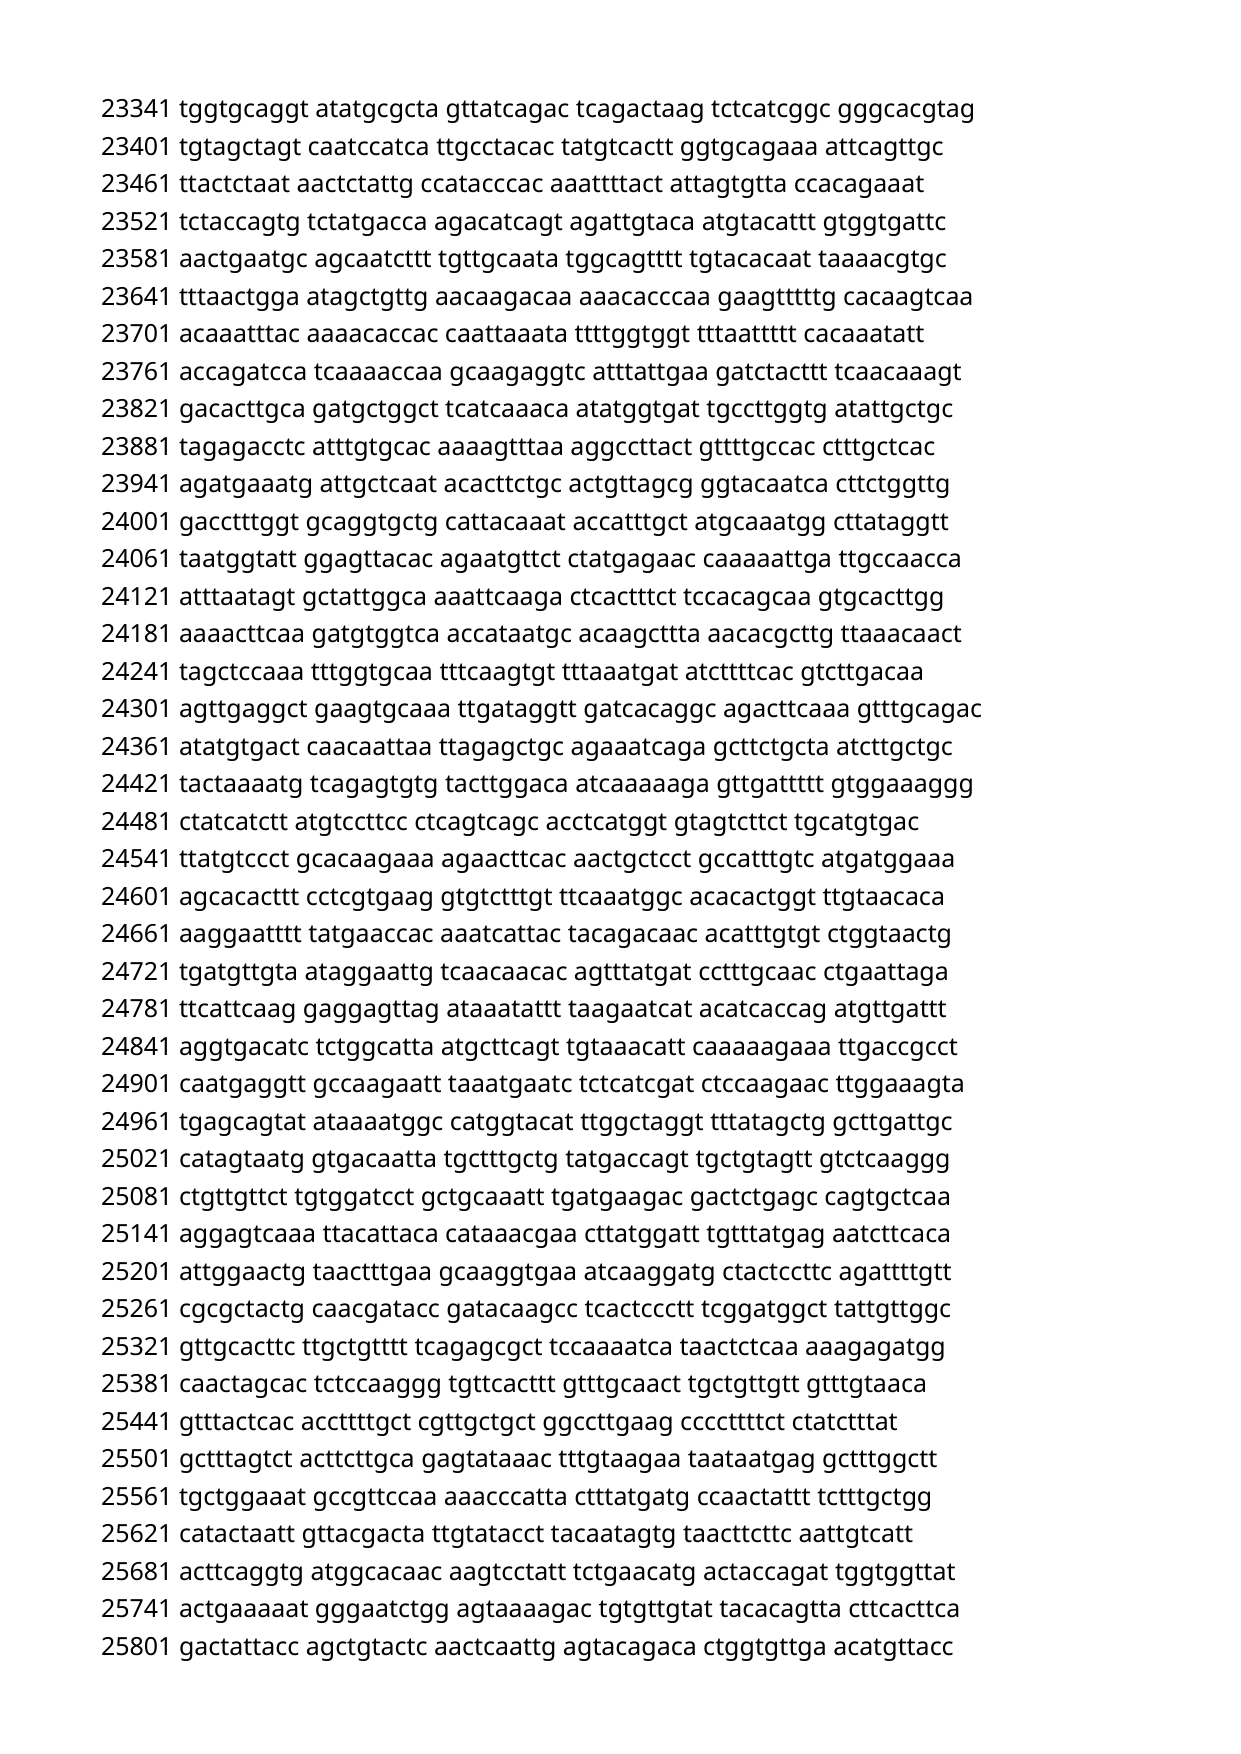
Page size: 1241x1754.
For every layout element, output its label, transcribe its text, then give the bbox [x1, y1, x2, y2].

text 25561 tgctggaaat gccgttccaa aaacccatta ctttatgatg ccaactattt tctttgctgg [75, 1477, 1165, 1514]
text 25141 aggagtcaaa ttacattaca cataaacgaa cttatggatt tgtttatgag aatcttcaca [75, 1214, 1165, 1252]
text 23401 tgtagctagt caatccatca ttgcctacac tatgtcactt ggtgcagaaa attcagttgc [75, 127, 1165, 164]
text 24721 tgatgttgta ataggaattg tcaacaacac agtttatgat cctttgcaac ctgaattaga [75, 952, 1165, 989]
text 24001 gacctttggt gcaggtgctg cattacaaat accatttgct atgcaaatgg cttataggtt [75, 502, 1165, 539]
text 24781 ttcattcaag gaggagttag ataaatattt taagaatcat acatcaccag atgttgattt [75, 989, 1165, 1027]
text 23641 tttaactgga atagctgttg aacaagacaa aaacacccaa gaagtttttg cacaagtcaa [75, 277, 1165, 314]
text 23881 tagagacctc atttgtgcac aaaagtttaa aggccttact gttttgccac ctttgctcac [75, 427, 1165, 464]
text 23461 ttactctaat aactctattg ccatacccac aaattttact attagtgtta ccacagaaat [75, 164, 1165, 202]
text 24361 atatgtgact caacaattaa ttagagctgc agaaatcaga gcttctgcta atcttgctgc [75, 727, 1165, 764]
text 25621 catactaatt gttacgacta ttgtatacct tacaatagtg taacttcttc aattgtcatt [75, 1514, 1165, 1552]
text 24241 tagctccaaa tttggtgcaa tttcaagtgt tttaaatgat atcttttcac gtcttgacaa [75, 652, 1165, 689]
text 23521 tctaccagtg tctatgacca agacatcagt agattgtaca atgtacattt gtggtgattc [75, 202, 1165, 239]
text 23341 tggtgcaggt atatgcgcta gttatcagac tcagactaag tctcatcggc gggcacgtag [75, 89, 1165, 127]
text 23701 acaaatttac aaaacaccac caattaaata ttttggtggt tttaattttt cacaaatatt [75, 314, 1165, 352]
text 25741 actgaaaaat gggaatctgg agtaaaagac tgtgttgtat tacacagtta cttcacttca [75, 1589, 1165, 1627]
text 24661 aaggaatttt tatgaaccac aaatcattac tacagacaac acatttgtgt ctggtaactg [75, 914, 1165, 952]
text 25081 ctgttgttct tgtggatcct gctgcaaatt tgatgaagac gactctgagc cagtgctcaa [75, 1177, 1165, 1214]
text 24301 agttgaggct gaagtgcaaa ttgataggtt gatcacaggc agacttcaaa gtttgcagac [75, 689, 1165, 727]
text 25801 gactattacc agctgtactc aactcaattg agtacagaca ctggtgttga acatgttacc [75, 1627, 1165, 1664]
text 24481 ctatcatctt atgtccttcc ctcagtcagc acctcatggt gtagtcttct tgcatgtgac [75, 802, 1165, 839]
text 25681 acttcaggtg atggcacaac aagtcctatt tctgaacatg actaccagat tggtggttat [75, 1552, 1165, 1589]
text 23821 gacacttgca gatgctggct tcatcaaaca atatggtgat tgccttggtg atattgctgc [75, 389, 1165, 427]
text 24901 caatgaggtt gccaagaatt taaatgaatc tctcatcgat ctccaagaac ttggaaagta [75, 1064, 1165, 1102]
text 24541 ttatgtccct gcacaagaaa agaacttcac aactgctcct gccatttgtc atgatggaaa [75, 839, 1165, 877]
text 25201 attggaactg taactttgaa gcaaggtgaa atcaaggatg ctactccttc agattttgtt [75, 1252, 1165, 1289]
text 25261 cgcgctactg caacgatacc gatacaagcc tcactccctt tcggatggct tattgttggc [75, 1289, 1165, 1327]
text 23941 agatgaaatg attgctcaat acacttctgc actgttagcg ggtacaatca cttctggttg [75, 464, 1165, 502]
text 24841 aggtgacatc tctggcatta atgcttcagt tgtaaacatt caaaaagaaa ttgaccgcct [75, 1027, 1165, 1064]
text 24061 taatggtatt ggagttacac agaatgttct ctatgagaac caaaaattga ttgccaacca [75, 539, 1165, 577]
text 25441 gtttactcac accttttgct cgttgctgct ggccttgaag ccccttttct ctatctttat [75, 1402, 1165, 1439]
text 24121 atttaatagt gctattggca aaattcaaga ctcactttct tccacagcaa gtgcacttgg [75, 577, 1165, 614]
text 24601 agcacacttt cctcgtgaag gtgtctttgt ttcaaatggc acacactggt ttgtaacaca [75, 877, 1165, 914]
text 24181 aaaacttcaa gatgtggtca accataatgc acaagcttta aacacgcttg ttaaacaact [75, 614, 1165, 652]
text 23581 aactgaatgc agcaatcttt tgttgcaata tggcagtttt tgtacacaat taaaacgtgc [75, 239, 1165, 277]
text 25321 gttgcacttc ttgctgtttt tcagagcgct tccaaaatca taactctcaa aaagagatgg [75, 1327, 1165, 1364]
text 24421 tactaaaatg tcagagtgtg tacttggaca atcaaaaaga gttgattttt gtggaaaggg [75, 764, 1165, 802]
text 24961 tgagcagtat ataaaatggc catggtacat ttggctaggt tttatagctg gcttgattgc [75, 1102, 1165, 1139]
text 25021 catagtaatg gtgacaatta tgctttgctg tatgaccagt tgctgtagtt gtctcaaggg [75, 1139, 1165, 1177]
text 25501 gctttagtct acttcttgca gagtataaac tttgtaagaa taataatgag gctttggctt [75, 1439, 1165, 1477]
text 23761 accagatcca tcaaaaccaa gcaagaggtc atttattgaa gatctacttt tcaacaaagt [75, 352, 1165, 389]
text 25381 caactagcac tctccaaggg tgttcacttt gtttgcaact tgctgttgtt gtttgtaaca [75, 1364, 1165, 1402]
